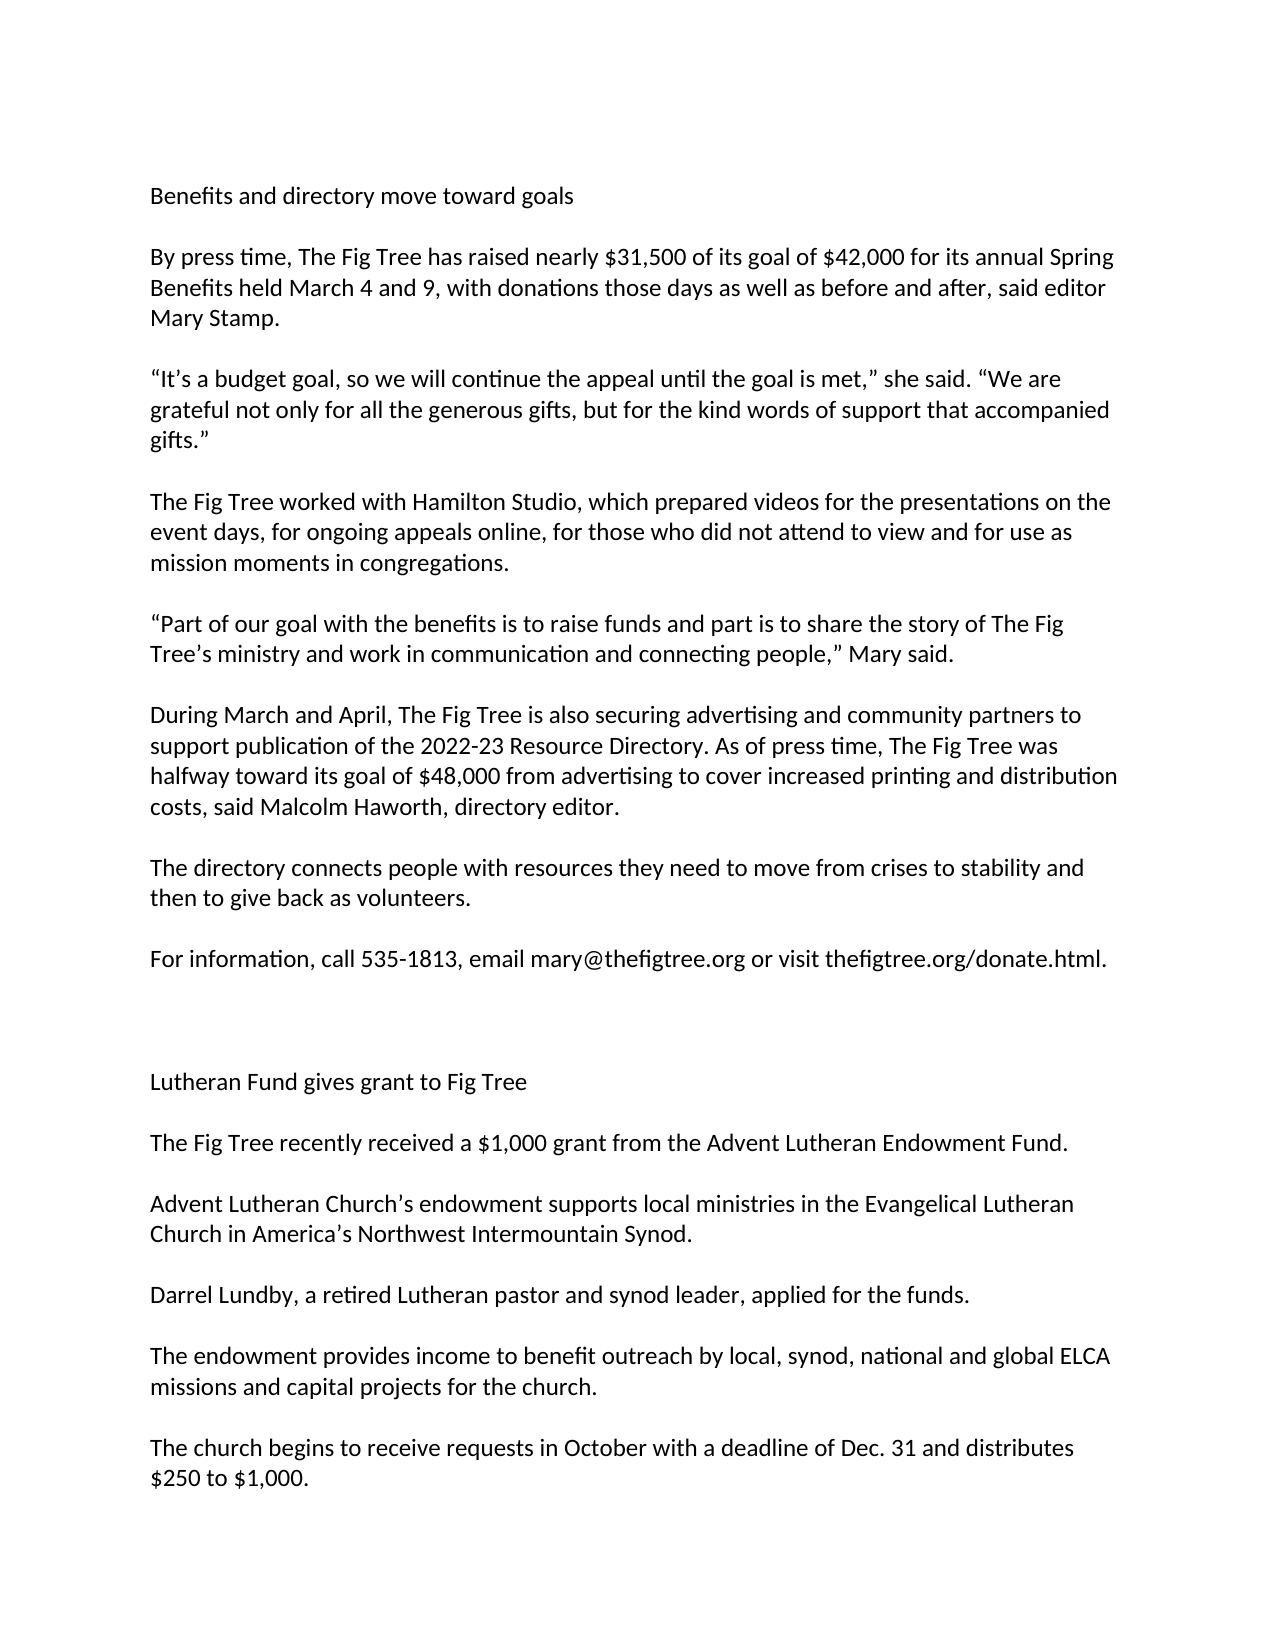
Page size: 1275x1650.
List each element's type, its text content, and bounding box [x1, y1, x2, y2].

text “It’s a budget goal, so we will continue the appeal until the goal is met,” she said. “We are grateful not only for all the generous gifts, but for the kind words of support that accompanied gifts.” [150, 364, 1125, 455]
text Advent Lutheran Church’s endowment supports local ministries in the Evangelical Lutheran Church in America’s Northwest Intermountain Synod. [150, 1188, 1125, 1249]
text The Fig Tree worked with Hamilton Studio, which prepared videos for the presentations on the event days, for ongoing appeals online, for those who did not attend to view and for use as mission moments in congregations. [150, 486, 1125, 577]
text For information, call 535-1813, email mary@thefigtree.org or visit thefigtree.org/donate.html. [150, 943, 1125, 974]
text By press time, The Fig Tree has raised nearly $31,500 of its goal of $42,000 for its annual Spring Benefits held March 4 and 9, with donations those days as well as before and after, said editor Mary Stamp. [150, 242, 1125, 333]
text The directory connects people with resources they need to move from crises to stability and then to give back as volunteers. [150, 852, 1125, 913]
text The Fig Tree recently received a $1,000 grant from the Advent Lutheran Endowment Fund. [150, 1127, 1125, 1157]
text Benefits and directory move toward goals [150, 181, 1125, 211]
text “Part of our goal with the benefits is to raise funds and part is to share the story of The Fig Tree’s ministry and work in communication and connecting people,” Mary said. [150, 608, 1125, 669]
text During March and April, The Fig Tree is also securing advertising and community partners to support publication of the 2022-23 Resource Directory. As of press time, The Fig Tree was halfway toward its goal of $48,000 from advertising to cover increased printing and distribution costs, said Malcolm Haworth, directory editor. [150, 699, 1125, 821]
text The endowment provides income to benefit outreach by local, synod, national and global ELCA missions and capital projects for the church. [150, 1340, 1125, 1401]
text Darrel Lundby, a retired Lutheran pastor and synod leader, applied for the funds. [150, 1279, 1125, 1310]
text The church begins to receive requests in October with a deadline of Dec. 31 and distributes $250 to $1,000. [150, 1432, 1125, 1493]
text Lutheran Fund gives grant to Fig Tree [150, 1066, 1125, 1096]
